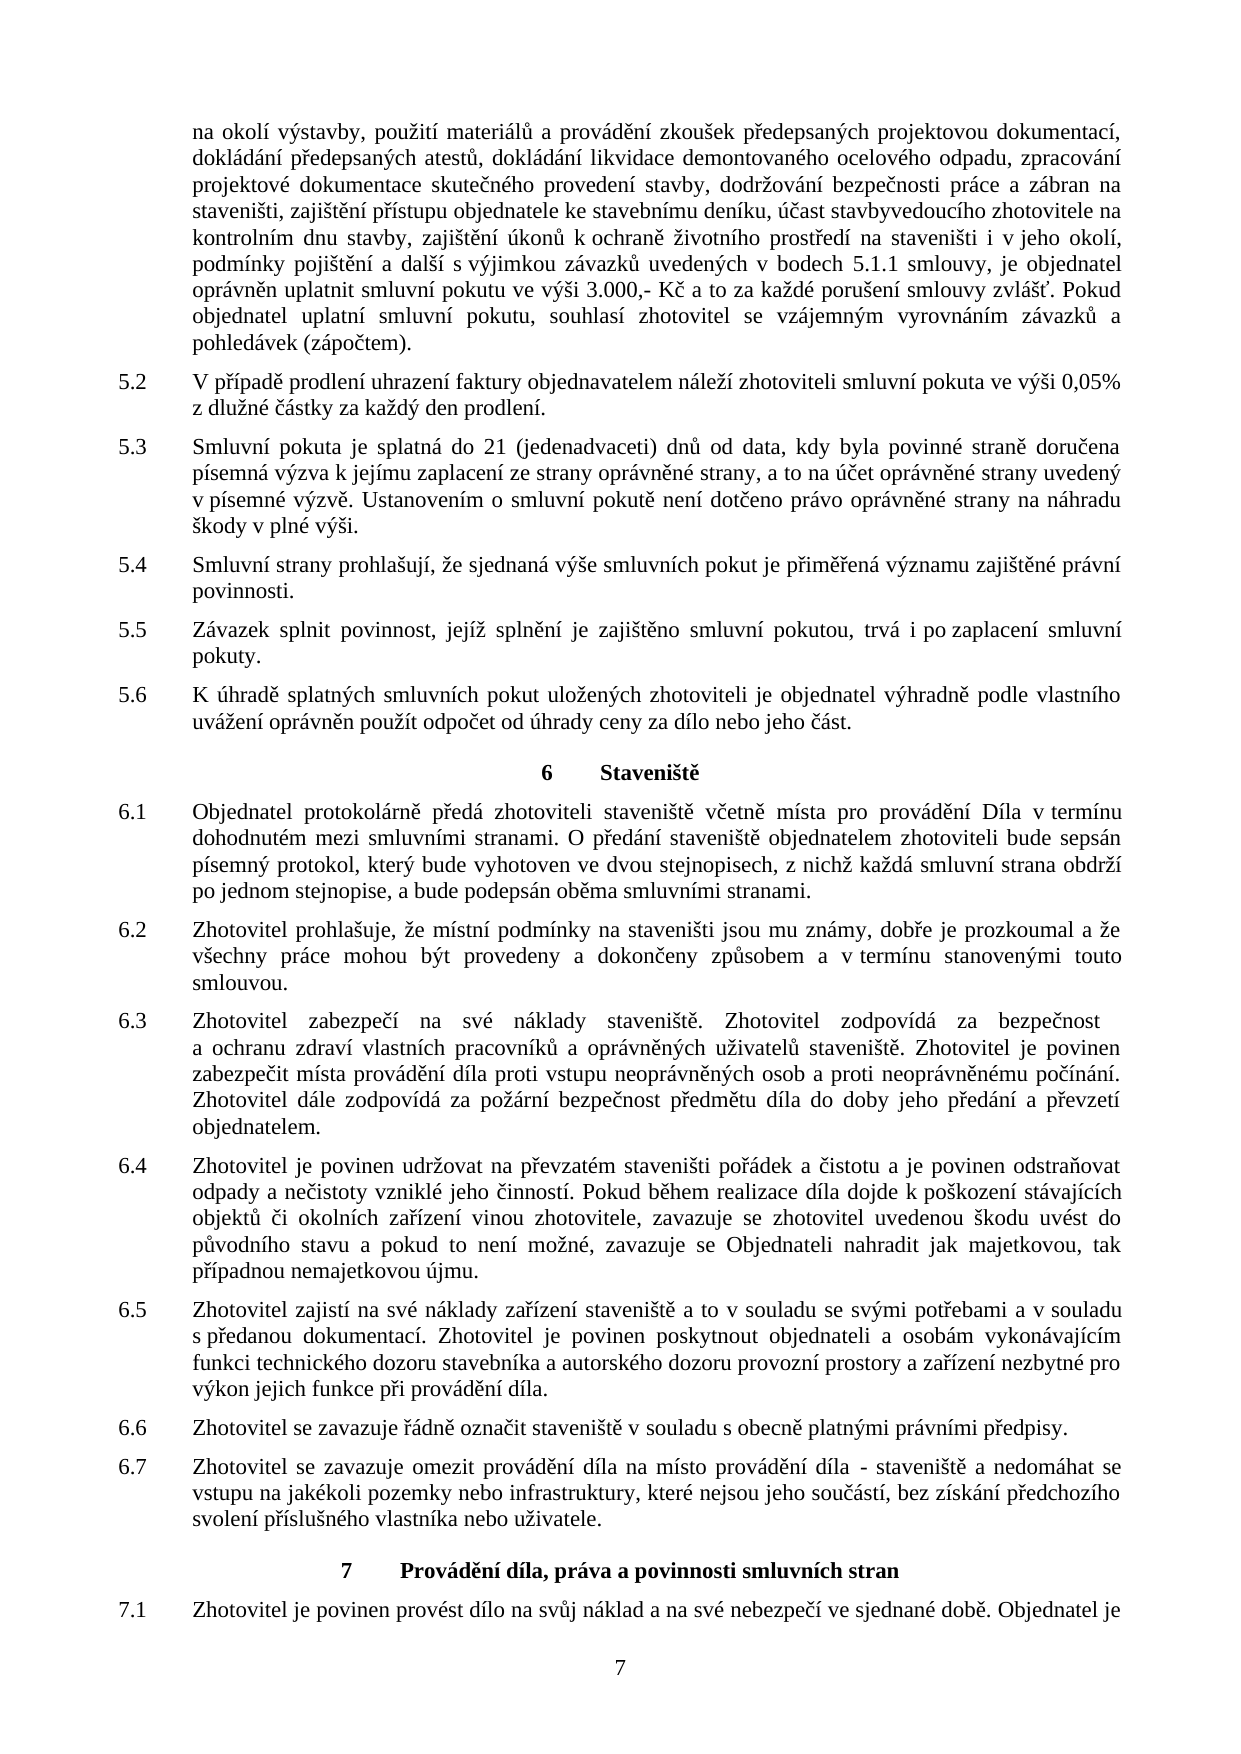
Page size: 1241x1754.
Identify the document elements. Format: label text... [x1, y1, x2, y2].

subtitle Zhotovitel je povinen udržovat na převzatém staveništi pořádek a čistotu a je povinen odstraňovat odpady a nečistoty vzniklé jeho činností. Pokud během realizace díla dojde k poškození stávajících objektů či okolních zařízení vinou zhotovitele, zavazuje se zhotovitel uvedenou škodu uvést do původního stavu a pokud to není možné, zavazuje se Objednateli nahradit jak majetkovou, tak případnou nemajetkovou újmu. [118, 1152, 1122, 1283]
subtitle Zhotovitel zabezpečí na své náklady staveniště. Zhotovitel zodpovídá za bezpečnost a ochranu zdraví vlastních pracovníků a oprávněných uživatelů staveniště. Zhotovitel je povinen zabezpečit místa provádění díla proti vstupu neoprávněných osob a proti neoprávněnému počínání. Zhotovitel dále zodpovídá za požární bezpečnost předmětu díla do doby jeho předání a převzetí objednatelem. [118, 1007, 1122, 1139]
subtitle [118, 1596, 1122, 1622]
subtitle Smluvní pokuta je splatná do 21 (jedenadvaceti) dnů od data, kdy byla povinné straně doručena písemná výzva k jejímu zaplacení ze strany oprávněné strany, a to na účet oprávněné strany uvedený v písemné výzvě. Ustanovením o smluvní pokutě není dotčeno právo oprávněné strany na náhradu škody v plné výši. [118, 433, 1122, 538]
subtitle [118, 118, 1122, 355]
subtitle Zhotovitel se zavazuje řádně označit staveniště v souladu s obecně platnými právními předpisy. [118, 1414, 1122, 1440]
subtitle K úhradě splatných smluvních pokut uložených zhotoviteli je objednatel výhradně podle vlastního uvážení oprávněn použít odpočet od úhrady ceny za dílo nebo jeho část. [118, 681, 1122, 734]
subtitle Závazek splnit povinnost, jejíž splnění je zajištěno smluvní pokutou, trvá i po zaplacení smluvní pokuty. [118, 616, 1122, 669]
subtitle Staveniště [118, 759, 1122, 785]
subtitle Provádění díla, práva a povinnosti smluvních stran [118, 1557, 1122, 1583]
subtitle Objednatel protokolárně předá zhotoviteli staveniště včetně místa pro provádění Díla v termínu dohodnutém mezi smluvními stranami. O předání staveniště objednatelem zhotoviteli bude sepsán písemný protokol, který bude vyhotoven ve dvou stejnopisech, z nichž každá smluvní strana obdrží po jednom stejnopise, a bude podepsán oběma smluvními stranami. [118, 798, 1122, 903]
subtitle Zhotovitel prohlašuje, že místní podmínky na staveništi jsou mu známy, dobře je prozkoumal a že všechny práce mohou být provedeny a dokončeny způsobem a v termínu stanovenými touto smlouvou. [118, 916, 1122, 995]
subtitle Smluvní strany prohlašují, že sjednaná výše smluvních pokut je přiměřená významu zajištěné právní povinnosti. [118, 551, 1122, 604]
subtitle Zhotovitel se zavazuje omezit provádění díla na místo provádění díla - staveniště a nedomáhat se vstupu na jakékoli pozemky nebo infrastruktury, které nejsou jeho součástí, bez získání předchozího svolení příslušného vlastníka nebo uživatele. [118, 1453, 1122, 1532]
subtitle V případě prodlení uhrazení faktury objednavatelem náleží zhotoviteli smluvní pokuta ve výši 0,05% z dlužné částky za každý den prodlení. [118, 368, 1122, 421]
subtitle Zhotovitel zajistí na své náklady zařízení staveniště a to v souladu se svými potřebami a v souladu s předanou dokumentací. Zhotovitel je povinen poskytnout objednateli a osobám vykonávajícím funkci technického dozoru stavebníka a autorského dozoru provozní prostory a zařízení nezbytné pro výkon jejich funkce při provádění díla. [118, 1296, 1122, 1401]
